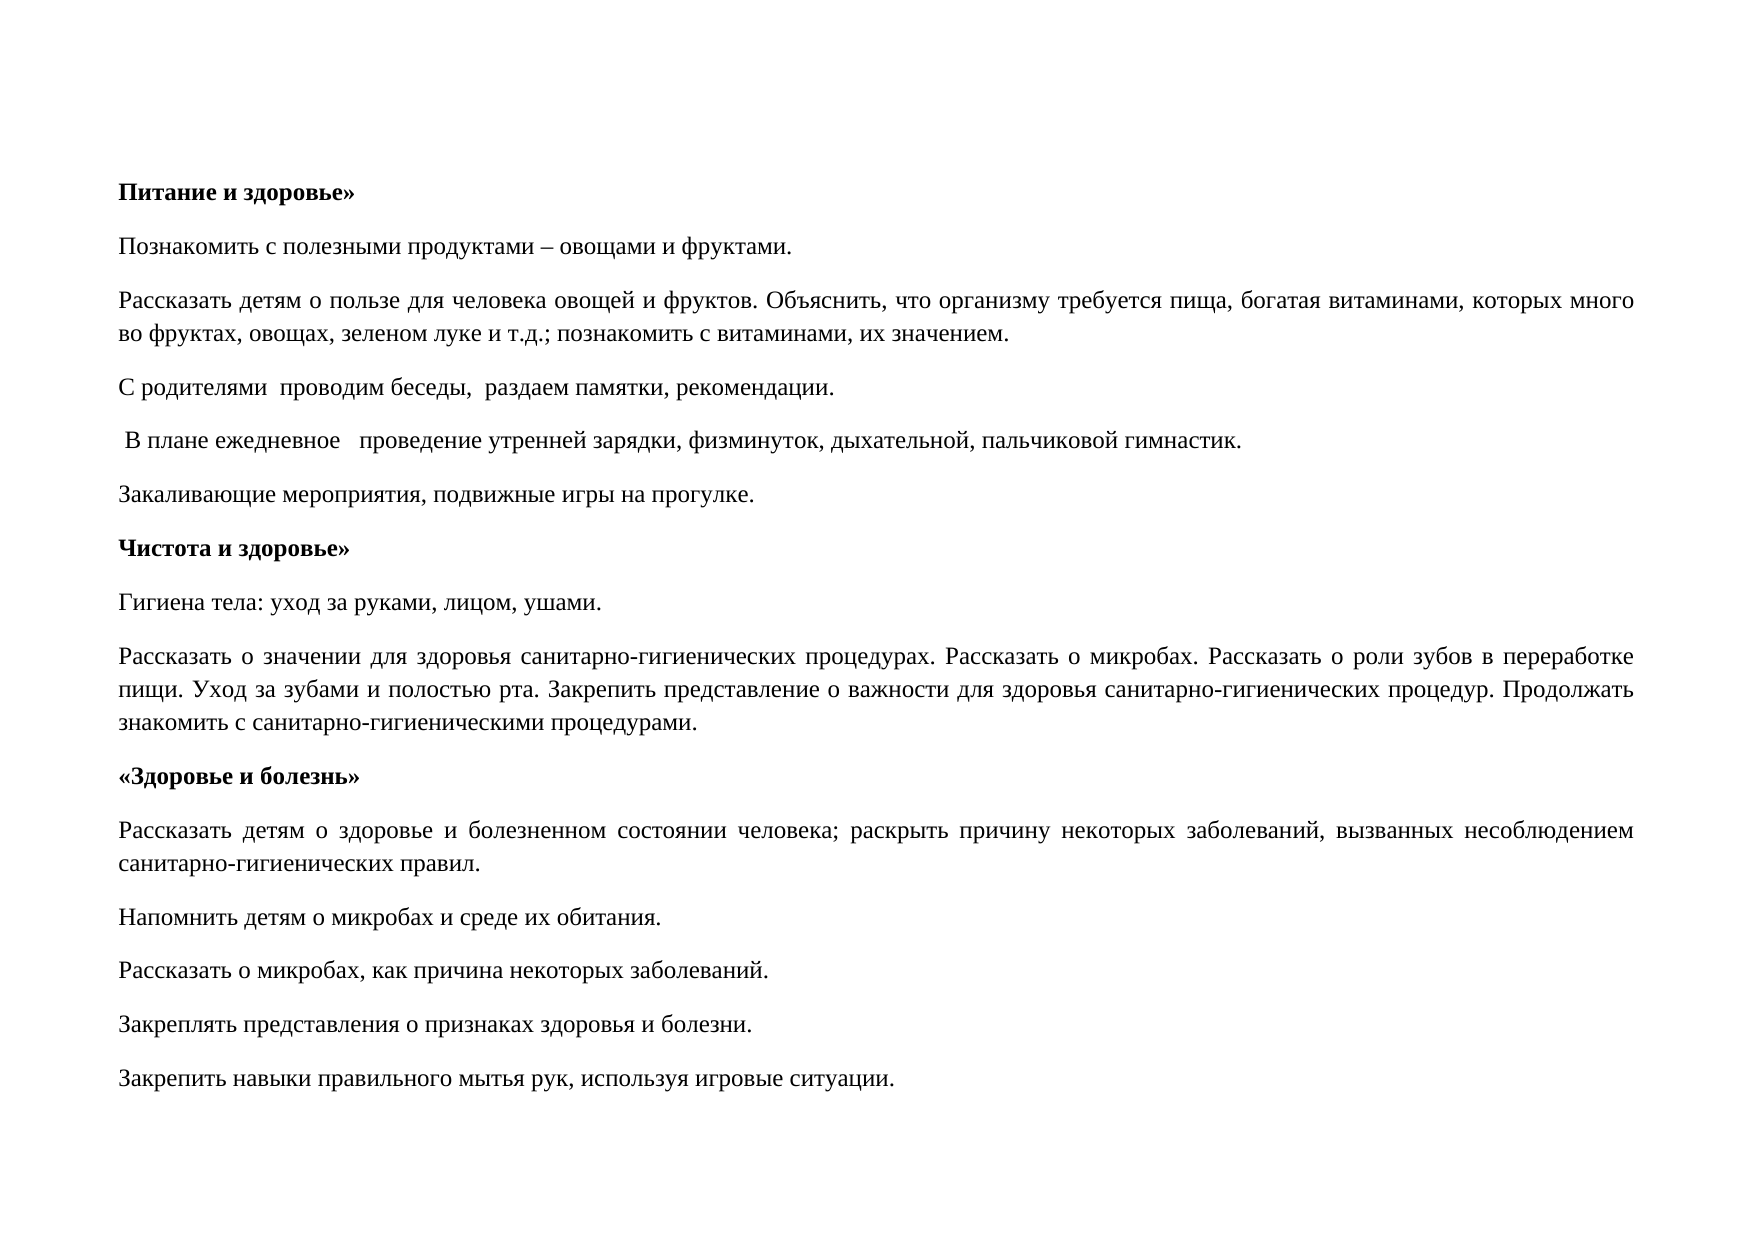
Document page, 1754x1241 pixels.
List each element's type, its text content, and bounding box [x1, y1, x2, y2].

text Чистота и здоровье» [118, 533, 1636, 562]
text В плане ежедневное проведение утренней зарядки, физминуток, дыхательной, пальчиковой гимнастик. [118, 426, 1636, 454]
text «Здоровье и болезнь» [118, 761, 1636, 790]
text Рассказать детям о пользе для человека овощей и фруктов. Объяснить, что организму требуется пища, богатая витаминами, которых много во фруктах, овощах, зеленом луке и т.д.; познакомить с витаминами, их значением. [118, 285, 1636, 347]
text Закаливающие мероприятия, подвижные игры на прогулке. [118, 479, 1636, 508]
text Закреплять представления о признаках здоровья и болезни. [118, 1009, 1636, 1038]
text Напомнить детям о микробах и среде их обитания. [118, 902, 1636, 930]
text С родителями проводим беседы, раздаем памятки, рекомендации. [118, 372, 1636, 401]
text Закрепить навыки правильного мытья рук, используя игровые ситуации. [118, 1063, 1636, 1092]
text Рассказать детям о здоровье и болезненном состоянии человека; раскрыть причину некоторых заболеваний, вызванных несоблюдением санитарно-гигиенических правил. [118, 815, 1636, 877]
text Рассказать о значении для здоровья санитарно-гигиенических процедурах. Рассказать о микробах. Рассказать о роли зубов в переработке пищи. Уход за зубами и полостью рта. Закрепить представление о важности для здоровья санитарно-гигиенических процедур. Продолжать знакомить с санитарно-гигиеническими процедурами. [118, 641, 1636, 736]
text Рассказать о микробах, как причина некоторых заболеваний. [118, 956, 1636, 984]
text Гигиена тела: уход за руками, лицом, ушами. [118, 587, 1636, 616]
text Познакомить с полезными продуктами – овощами и фруктами. [118, 231, 1636, 260]
text Питание и здоровье» [118, 177, 1636, 206]
